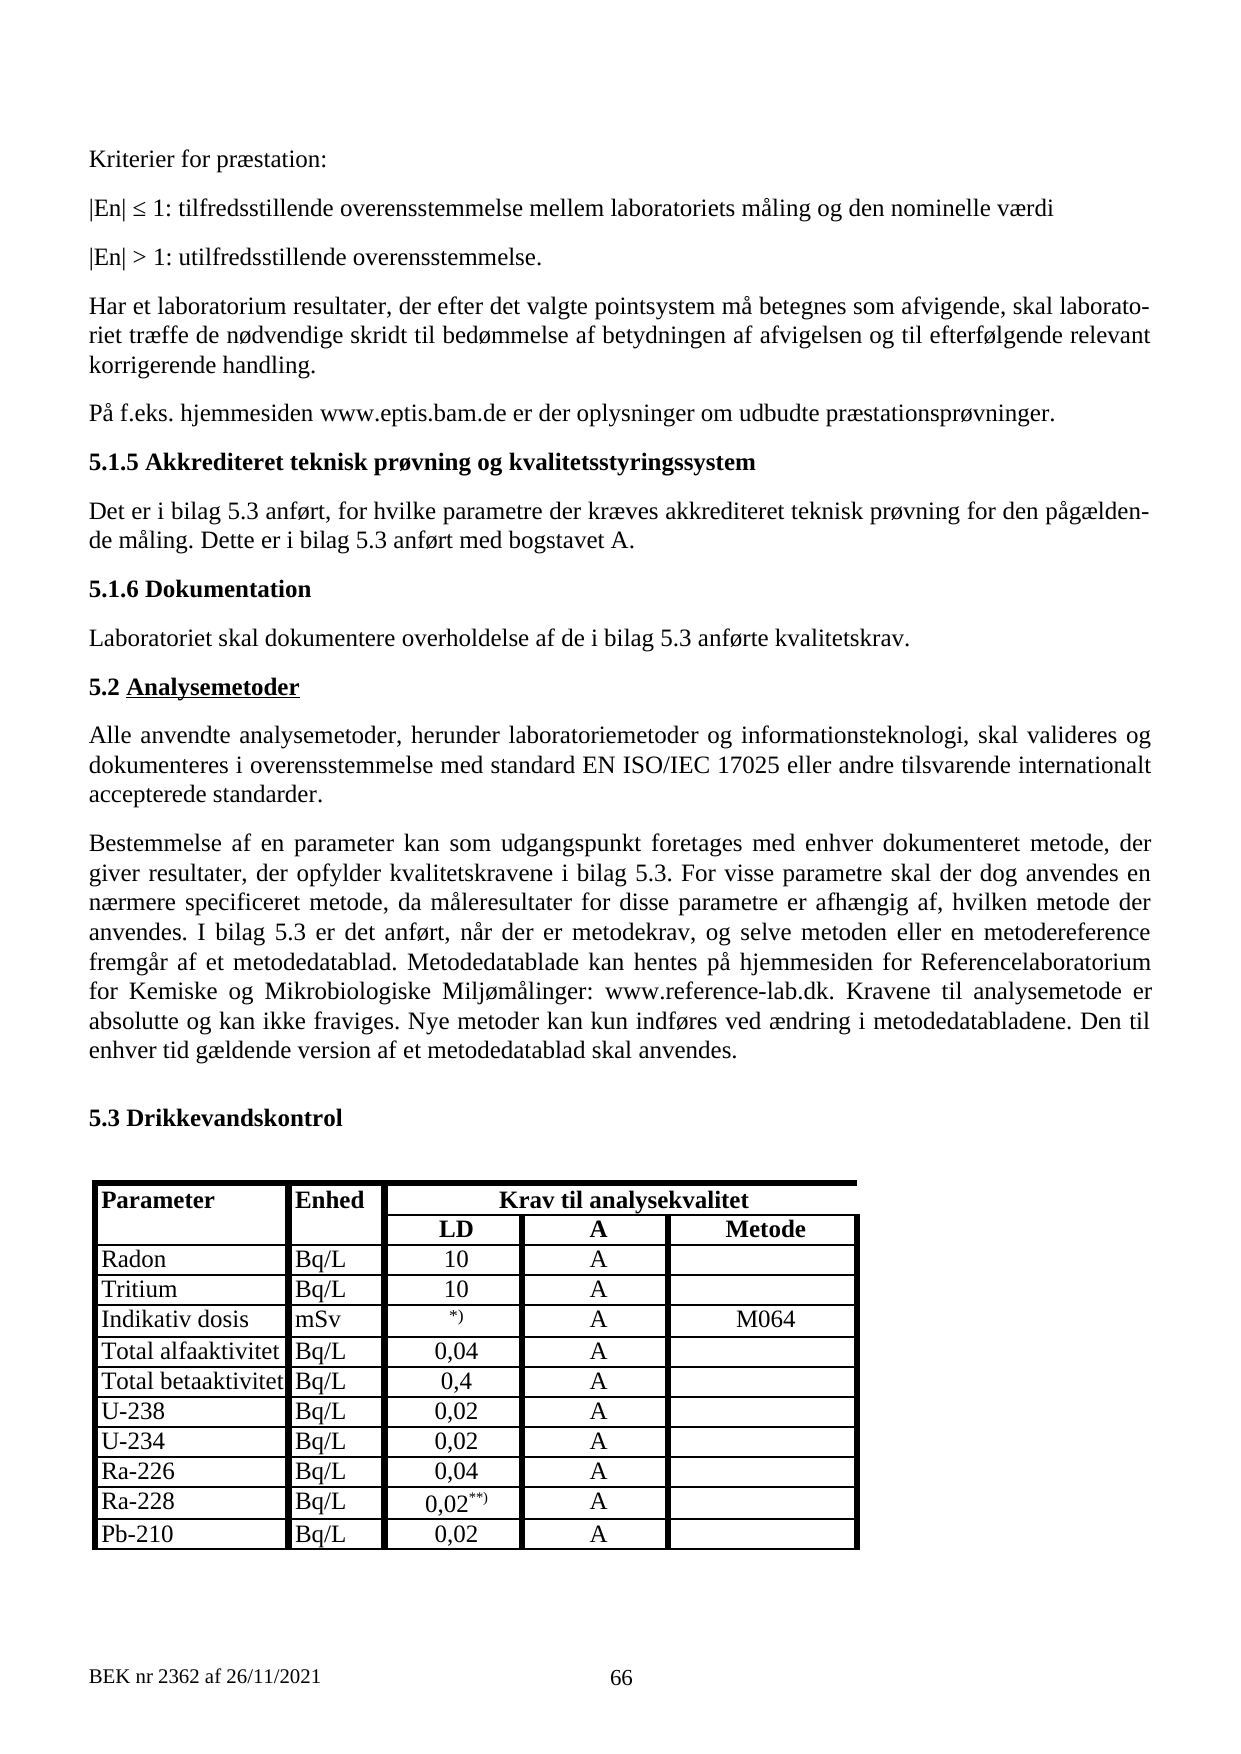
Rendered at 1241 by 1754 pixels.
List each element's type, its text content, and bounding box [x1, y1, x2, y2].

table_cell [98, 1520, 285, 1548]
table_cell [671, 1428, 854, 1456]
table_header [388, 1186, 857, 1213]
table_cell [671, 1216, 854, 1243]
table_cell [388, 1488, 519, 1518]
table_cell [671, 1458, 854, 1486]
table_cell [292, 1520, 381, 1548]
text Det er i bilag 5.3 anført, for hvilke parametre der kræves akkrediteret teknisk prøvning for den pågælden- de måling. Dette er i bilag 5.3 anført med bogstavet A. [88, 496, 1152, 554]
text Alle anvendte analysemetoder, herunder laboratoriemetoder og informationsteknologi, skal valideres og dokumenteres i overensstemmelse med standard EN ISO/IEC 17025 eller andre tilsvarende internationalt accepterede standarder. [88, 720, 1152, 808]
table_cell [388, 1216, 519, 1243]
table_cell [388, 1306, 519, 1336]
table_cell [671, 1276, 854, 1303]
text Laboratoriet skal dokumentere overholdelse af de i bilag 5.3 anførte kvalitetskrav. [88, 623, 1236, 652]
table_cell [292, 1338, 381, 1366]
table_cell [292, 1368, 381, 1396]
text Har et laboratorium resultater, der efter det valgte pointsystem må betegnes som afvigende, skal laborato- riet træffe de nødvendige skridt til bedømmelse af betydningen af afvigelsen og til efterfølgende relevant korrigerende handling. [88, 291, 1152, 379]
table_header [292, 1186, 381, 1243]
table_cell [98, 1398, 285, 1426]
list Analysemetoder [88, 672, 1236, 700]
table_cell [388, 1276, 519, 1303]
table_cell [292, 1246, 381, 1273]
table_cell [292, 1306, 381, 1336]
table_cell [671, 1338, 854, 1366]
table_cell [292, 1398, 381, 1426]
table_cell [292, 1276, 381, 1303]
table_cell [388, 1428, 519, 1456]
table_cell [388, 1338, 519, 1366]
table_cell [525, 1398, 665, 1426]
text |En| ≤ 1: tilfredsstillende overensstemmelse mellem laboratoriets måling og den nominelle værdi [88, 193, 1236, 222]
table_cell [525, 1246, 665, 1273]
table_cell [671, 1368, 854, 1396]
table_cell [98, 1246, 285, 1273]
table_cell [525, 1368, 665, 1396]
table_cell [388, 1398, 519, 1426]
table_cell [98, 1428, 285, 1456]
subtitle Dokumentation [88, 574, 1236, 603]
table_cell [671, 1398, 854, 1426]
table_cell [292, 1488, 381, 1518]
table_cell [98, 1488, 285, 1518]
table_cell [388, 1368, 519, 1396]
text Kriterier for præstation: [88, 144, 1236, 173]
text |En| > 1: utilfredsstillende overensstemmelse. [88, 242, 1236, 271]
subtitle Akkrediteret teknisk prøvning og kvalitetsstyringssystem [88, 447, 1236, 476]
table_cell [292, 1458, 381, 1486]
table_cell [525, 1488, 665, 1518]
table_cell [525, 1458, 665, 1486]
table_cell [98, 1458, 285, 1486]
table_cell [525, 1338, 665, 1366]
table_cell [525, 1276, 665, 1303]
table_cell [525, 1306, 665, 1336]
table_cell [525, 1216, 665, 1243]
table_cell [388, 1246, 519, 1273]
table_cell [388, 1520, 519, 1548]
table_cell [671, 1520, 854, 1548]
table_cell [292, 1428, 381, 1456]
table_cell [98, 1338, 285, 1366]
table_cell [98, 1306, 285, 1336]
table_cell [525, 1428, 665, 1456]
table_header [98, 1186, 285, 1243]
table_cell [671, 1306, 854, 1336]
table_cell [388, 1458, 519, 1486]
text På f.eks. hjemmesiden www.eptis.bam.de er der oplysninger om udbudte præstationsprøvninger. [88, 398, 1236, 427]
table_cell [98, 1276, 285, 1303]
subtitle Drikkevandskontrol [88, 1103, 1236, 1132]
text Bestemmelse af en parameter kan som udgangspunkt foretages med enhver dokumenteret metode, der giver resultater, der opfylder kvalitetskravene i bilag 5.3. For visse parametre skal der dog anvendes en nærmere specificeret metode, da måleresultater for disse parametre er afhængig af, hvilken metode der anvendes. I bilag 5.3 er det anført, når der er metodekrav, og selve metoden eller en metodereference fremgår af et metodedatablad. Metodedatablade kan hentes på hjemmesiden for Referencelaboratorium for Kemiske og Mikrobiologiske Miljømålinger: www.reference-lab.dk. Kravene til analysemetode er absolutte og kan ikke fraviges. Nye metoder kan kun indføres ved ændring i metodedatabladene. Den til enhver tid gældende version af et metodedatablad skal anvendes. [88, 828, 1152, 1064]
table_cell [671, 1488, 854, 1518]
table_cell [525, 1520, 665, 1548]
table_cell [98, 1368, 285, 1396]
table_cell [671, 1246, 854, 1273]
